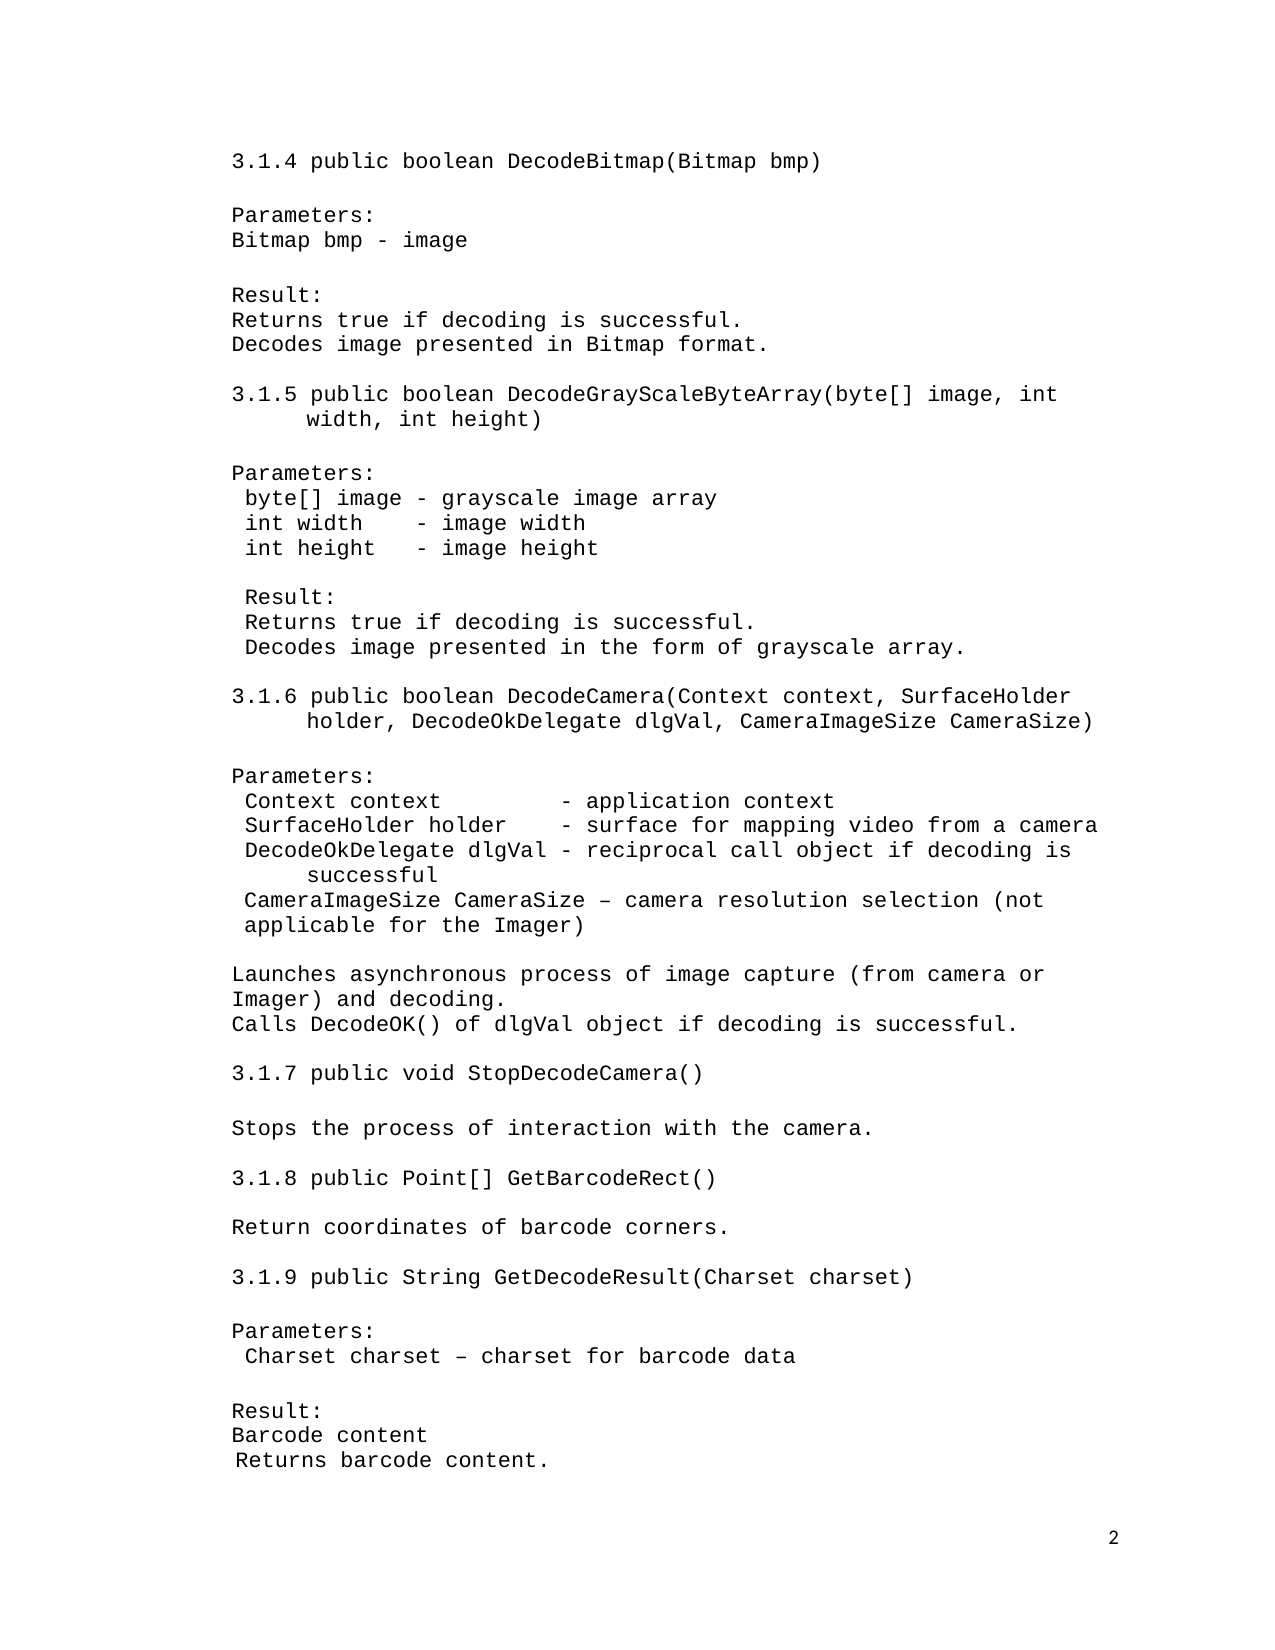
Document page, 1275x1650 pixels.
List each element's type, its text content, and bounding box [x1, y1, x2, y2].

text 3.1.6 public boolean DecodeCamera(Context context, SurfaceHolder holder, DecodeOkDelegate dlgVal, CameraImageSize CameraSize) [231, 686, 1118, 735]
text 3.1.5 public boolean DecodeGrayScaleByteArray(byte[] image, int width, int height) [231, 383, 1118, 433]
text Parameters: [156, 765, 1118, 790]
text Bitmap bmp - image [156, 229, 1118, 254]
text Return coordinates of barcode corners. [156, 1216, 1118, 1241]
text Result: [156, 284, 1118, 309]
text CameraImageSize CameraSize – camera resolution selection (not applicable for the Imager) [244, 889, 1118, 938]
text Calls DecodeOK() of dlgVal object if decoding is successful. [156, 1013, 1118, 1038]
text Returns barcode content. [156, 1449, 1118, 1474]
text Stops the process of interaction with the camera. [156, 1117, 1118, 1142]
text Decodes image presented in Bitmap format. [156, 333, 1118, 358]
text Result: [156, 1400, 1118, 1424]
text SurfaceHolder holder - surface for mapping video from a camera [156, 814, 1118, 839]
text Result: [156, 586, 1118, 611]
text Launches asynchronous process of image capture (from camera or Imager) and decoding. [156, 963, 1118, 1013]
text DecodeOkDelegate dlgVal - reciprocal call object if decoding is successful [231, 839, 1118, 889]
text 3.1.8 public Point[] GetBarcodeRect() [156, 1167, 1118, 1191]
text int height - image height [156, 537, 1118, 562]
text Returns true if decoding is successful. [156, 309, 1118, 333]
text Parameters: [156, 1320, 1118, 1345]
text Returns true if decoding is successful. [156, 611, 1118, 636]
text 3.1.7 public void StopDecodeCamera() [156, 1062, 1118, 1087]
text Decodes image presented in the form of grayscale array. [156, 636, 1118, 661]
text 3.1.4 public boolean DecodeBitmap(Bitmap bmp) [156, 150, 1118, 175]
text 3.1.9 public String GetDecodeResult(Charset charset) [156, 1266, 1118, 1291]
text Parameters: [156, 204, 1118, 229]
text Barcode content [156, 1424, 1118, 1449]
text Parameters: [156, 462, 1118, 487]
text Context context - application context [156, 790, 1118, 814]
text byte[] image - grayscale image array [156, 487, 1118, 512]
text Charset charset – charset for barcode data [156, 1345, 1118, 1370]
text int width - image width [156, 512, 1118, 537]
